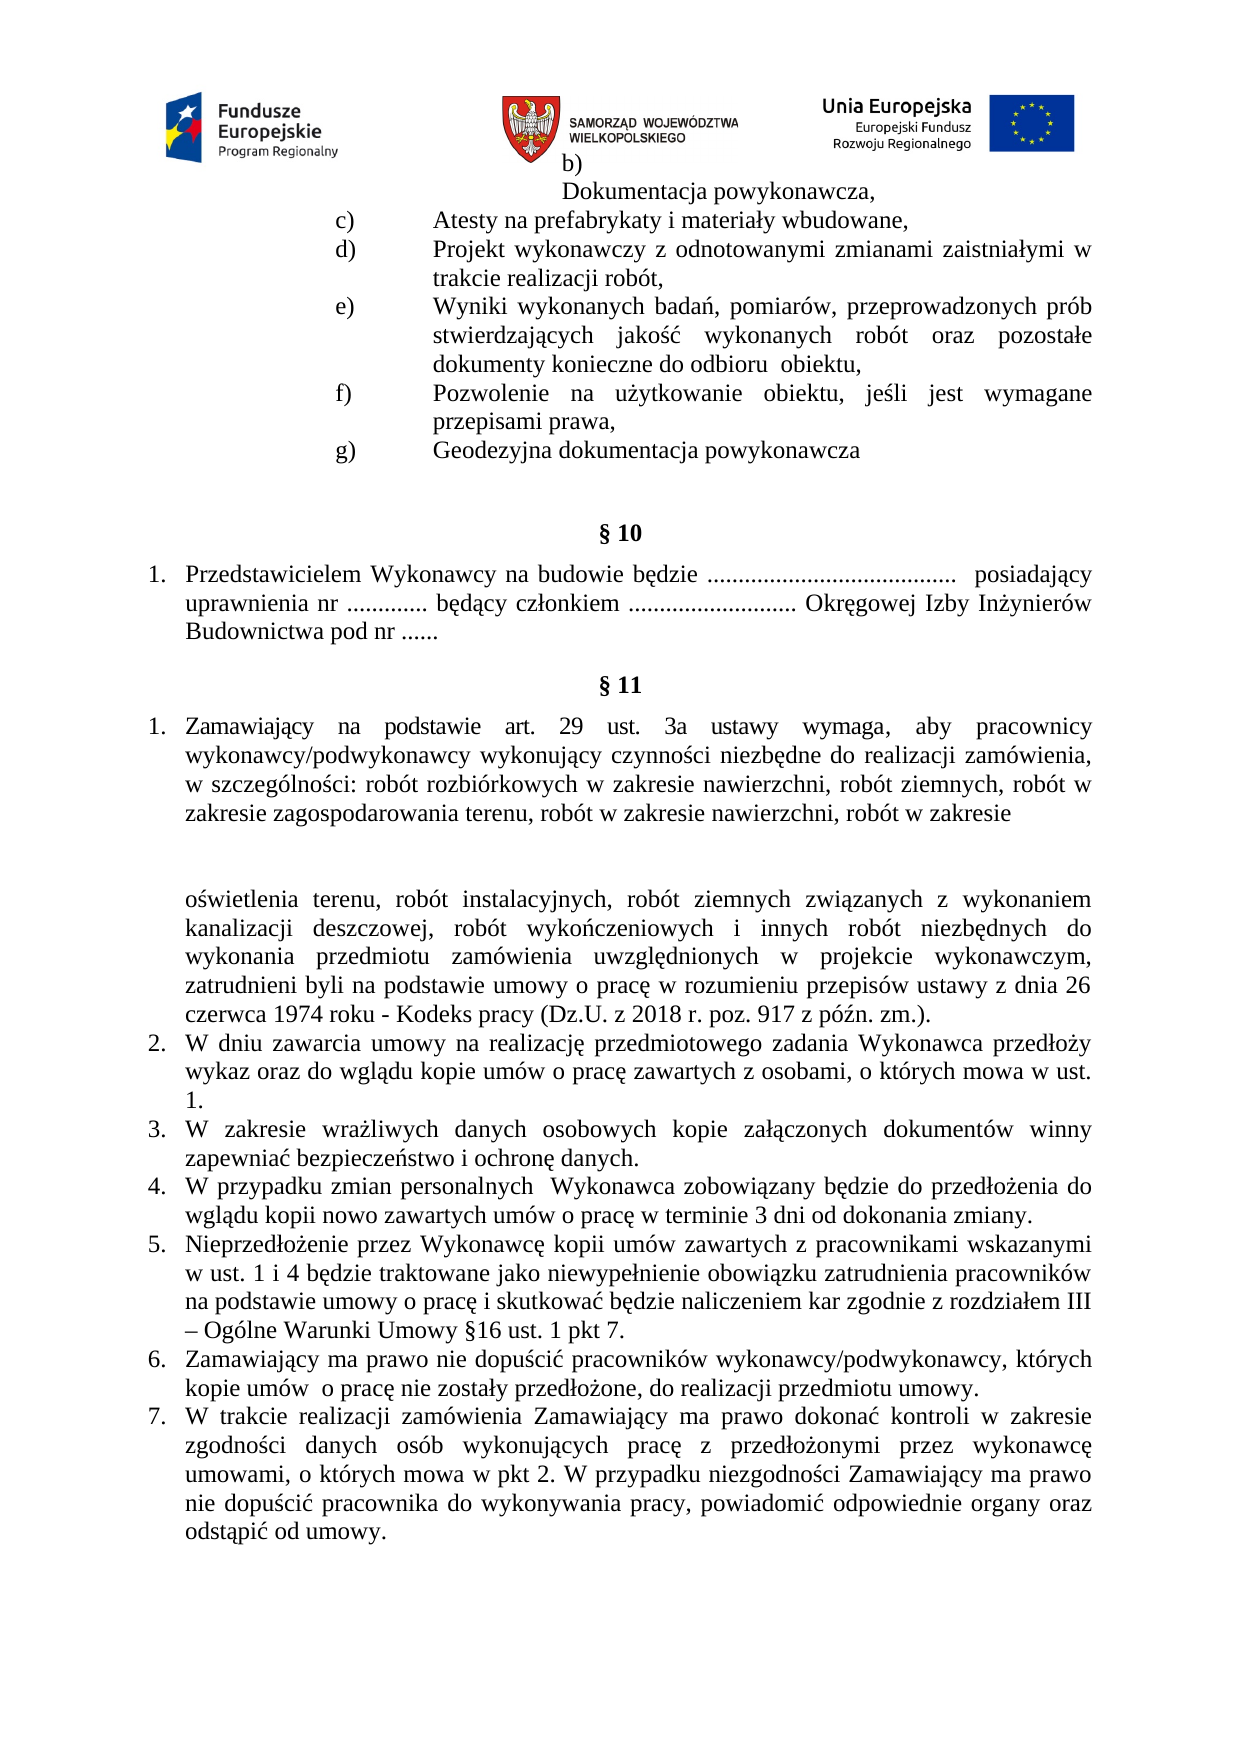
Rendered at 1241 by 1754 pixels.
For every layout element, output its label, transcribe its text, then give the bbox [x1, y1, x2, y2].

list Wyniki wykonanych badań, pomiarów, przeprowadzonych prób stwierdzających jakość wykonanych robót oraz pozostałe dokumenty konieczne do odbioru obiektu, [335, 291, 1093, 378]
list Dokumentacja powykonawcza, [335, 148, 1093, 205]
list W dniu zawarcia umowy na realizację przedmiotowego zadania Wykonawca przedłoży wykaz oraz do wglądu kopie umów o pracę zawartych z osobami, o których mowa w ust. 1. [148, 1028, 1093, 1114]
text § 11 [148, 670, 1093, 699]
picture [502, 96, 739, 148]
list W trakcie realizacji zamówienia Zamawiający ma prawo dokonać kontroli w zakresie zgodności danych osób wykonujących pracę z przedłożonymi przez wykonawcę umowami, o których mowa w pkt 2. W przypadku niezgodności Zamawiający ma prawo nie dopuścić pracownika do wykonywania pracy, powiadomić odpowiednie organy oraz odstąpić od umowy. [148, 1401, 1093, 1545]
list Pozwolenie na użytkowanie obiektu, jeśli jest wymagane przepisami prawa, [335, 378, 1093, 435]
list Geodezyjna dokumentacja powykonawcza [335, 435, 1093, 464]
picture [147, 74, 356, 181]
picture [804, 76, 1093, 148]
list Przedstawicielem Wykonawcy na budowie będzie ........................................ posiadający uprawnienia nr ............. będący członkiem ........................... Okręgowej Izby Inżynierów Budownictwa pod nr ...... [148, 559, 1093, 645]
list Zamawiający na podstawie art. 29 ust. 3a ustawy wymaga, aby pracownicy wykonawcy/podwykonawcy wykonujący czynności niezbędne do realizacji zamówienia, w szczególności: robót rozbiórkowych w zakresie nawierzchni, robót ziemnych, robót w zakresie zagospodarowania terenu, robót w zakresie nawierzchni, robót w zakresie [148, 711, 1093, 826]
list W przypadku zmian personalnych Wykonawca zobowiązany będzie do przedłożenia do wglądu kopii nowo zawartych umów o pracę w terminie 3 dni od dokonania zmiany. [148, 1171, 1093, 1229]
list Atesty na prefabrykaty i materiały wbudowane, [335, 205, 1093, 234]
list Nieprzedłożenie przez Wykonawcę kopii umów zawartych z pracownikami wskazanymi w ust. 1 i 4 będzie traktowane jako niewypełnienie obowiązku zatrudnienia pracowników na podstawie umowy o pracę i skutkować będzie naliczeniem kar zgodnie z rozdziałem III – Ogólne Warunki Umowy §16 ust. 1 pkt 7. [148, 1229, 1093, 1344]
text oświetlenia terenu, robót instalacyjnych, robót ziemnych związanych z wykonaniem kanalizacji deszczowej, robót wykończeniowych i innych robót niezbędnych do wykonania przedmiotu zamówienia uwzględnionych w projekcie wykonawczym, zatrudnieni byli na podstawie umowy o pracę w rozumieniu przepisów ustawy z dnia 26 czerwca 1974 roku - Kodeks pracy (Dz.U. z 2018 r. poz. 917 z późn. zm.). [185, 884, 1093, 1028]
list W zakresie wrażliwych danych osobowych kopie załączonych dokumentów winny zapewniać bezpieczeństwo i ochronę danych. [148, 1114, 1093, 1171]
list Projekt wykonawczy z odnotowanymi zmianami zaistniałymi w trakcie realizacji robót, [335, 234, 1093, 291]
text § 10 [148, 518, 1093, 546]
list Zamawiający ma prawo nie dopuścić pracowników wykonawcy/podwykonawcy, których kopie umów o pracę nie zostały przedłożone, do realizacji przedmiotu umowy. [148, 1344, 1093, 1401]
